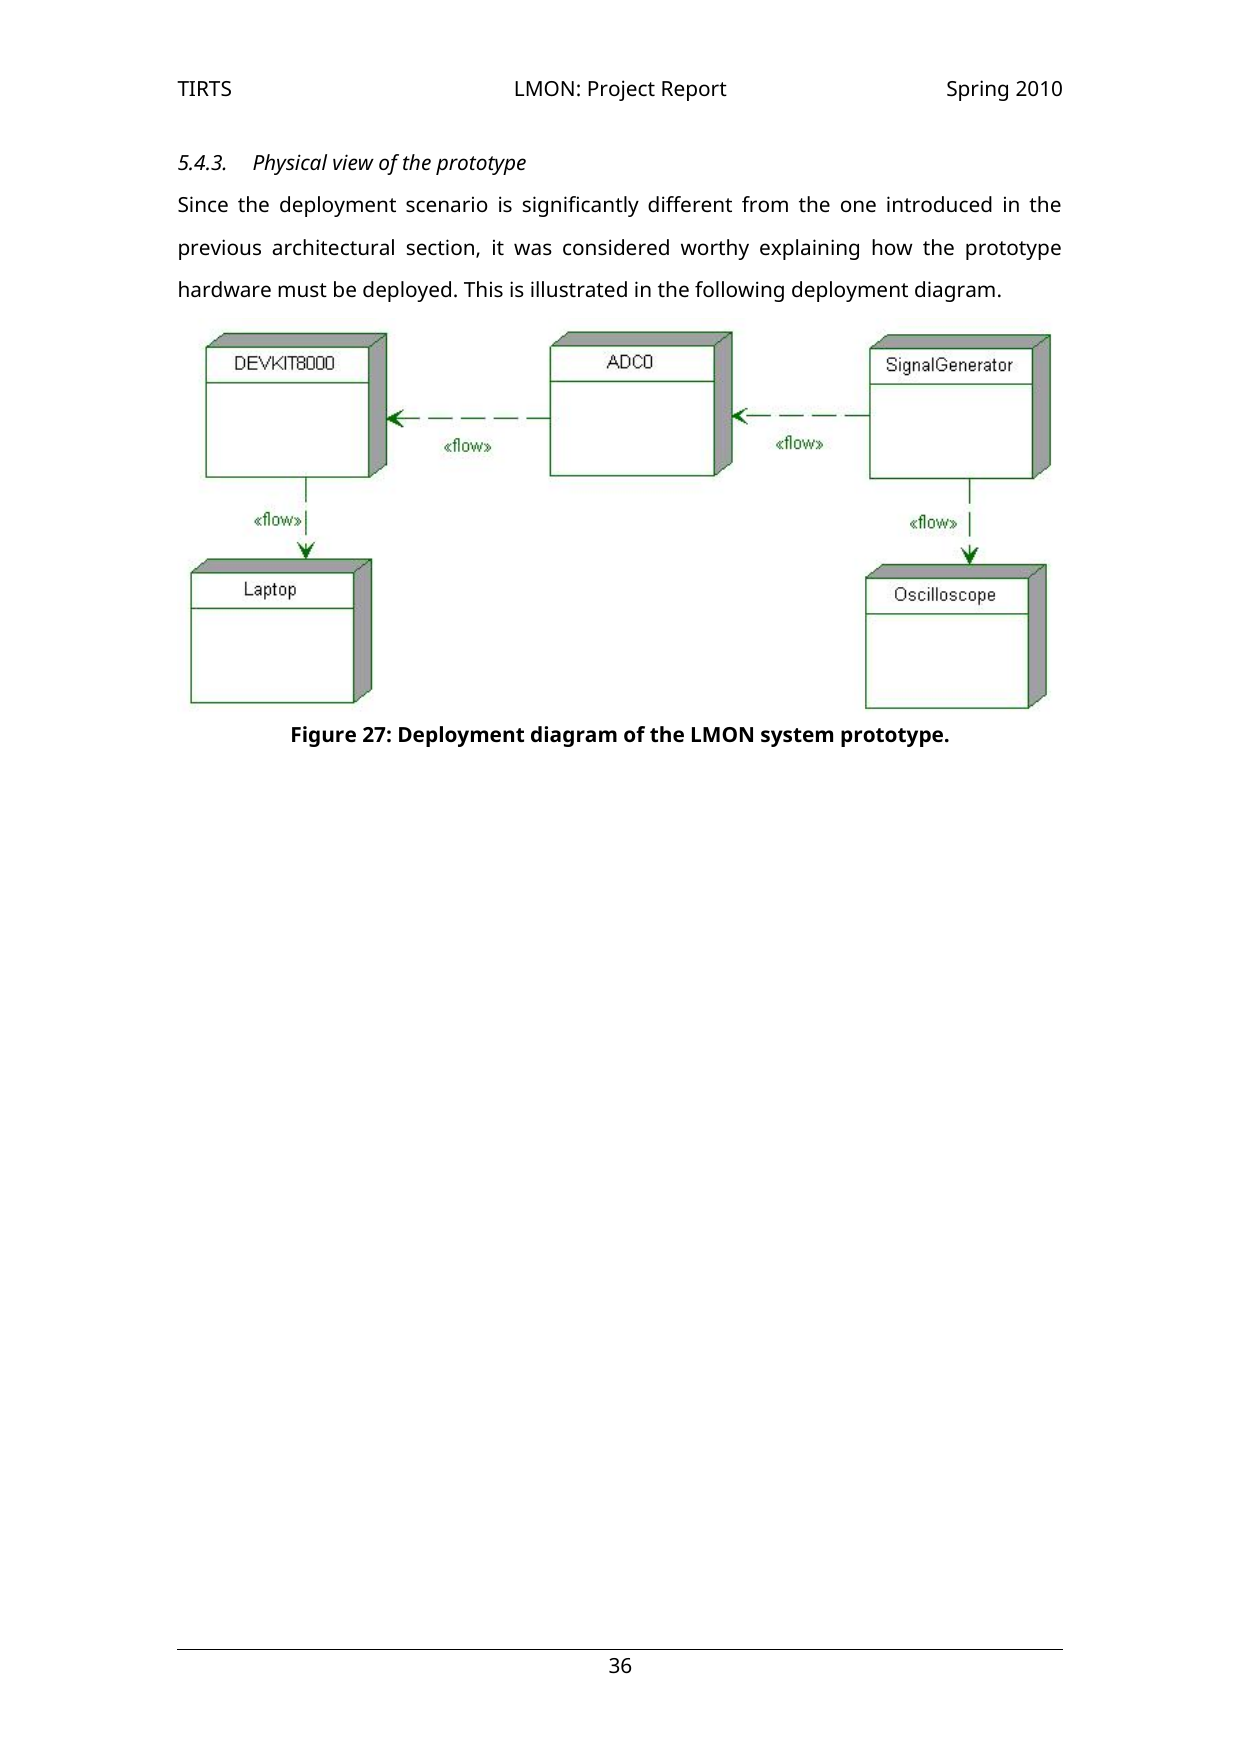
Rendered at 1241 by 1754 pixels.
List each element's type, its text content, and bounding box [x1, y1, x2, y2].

text Figure 27: Deployment diagram of the LMON system prototype. [177, 720, 1063, 748]
text Since the deployment scenario is significantly different from the one introduced in the previous architectural section, it was considered worthy explaining how the prototype hardware must be deployed. This is illustrated in the following deployment diagram. [177, 190, 1063, 304]
subtitle Physical view of the prototype [177, 148, 1063, 176]
picture [177, 318, 1062, 720]
